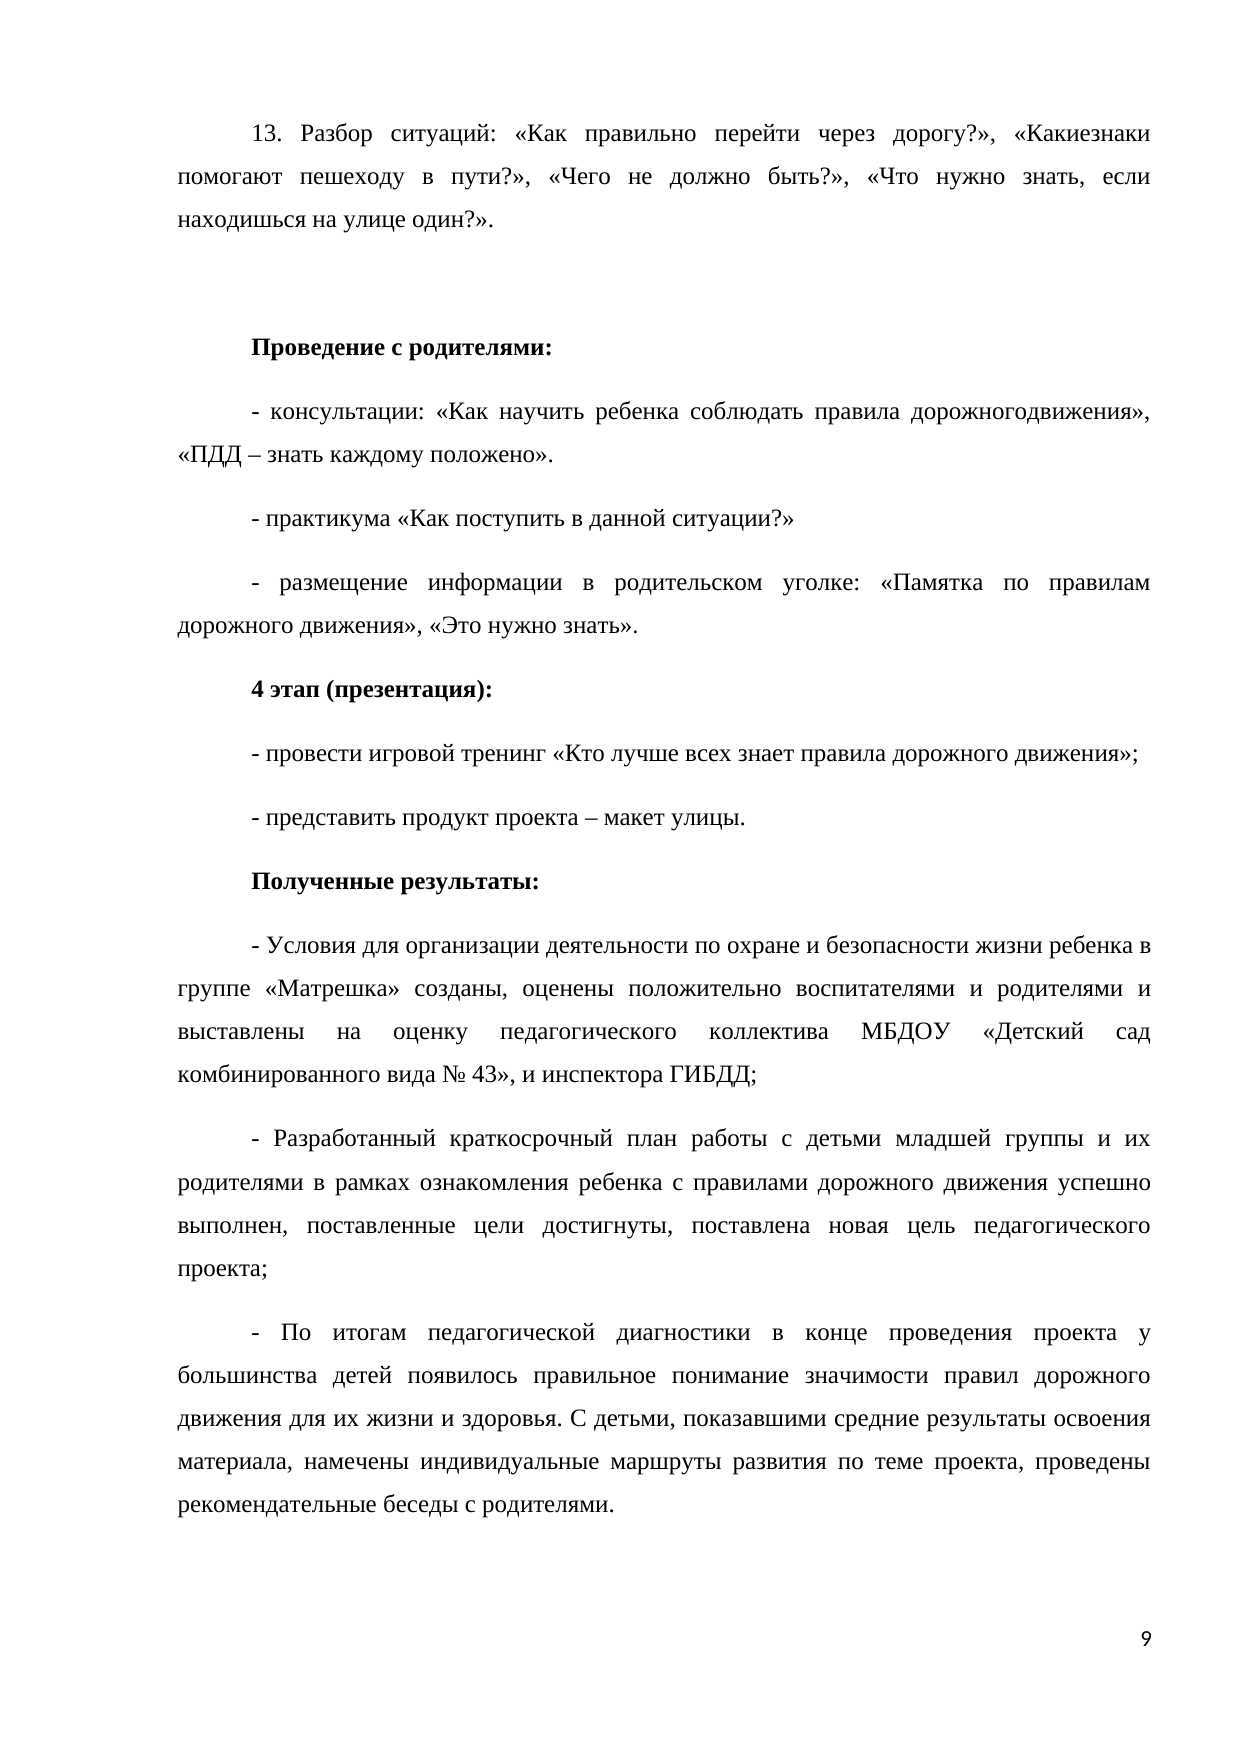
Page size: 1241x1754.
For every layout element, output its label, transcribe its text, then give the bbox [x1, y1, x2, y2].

text - консультации: «Как научить ребенка соблюдать правила дорожногодвижения», «ПДД – знать каждому положено». [177, 396, 1152, 468]
text Полученные результаты: [177, 866, 1152, 895]
text 4 этап (презентация): [177, 674, 1152, 703]
text - размещение информации в родительском уголке: «Памятка по правилам дорожного движения», «Это нужно знать». [177, 567, 1152, 639]
text - Разработанный краткосрочный план работы с детьми младшей группы и их родителями в рамках ознакомления ребенка с правилами дорожного движения успешно выполнен, поставленные цели достигнуты, поставлена новая цель педагогического проекта; [177, 1123, 1152, 1282]
text - практикума «Как поступить в данной ситуации?» [177, 503, 1152, 532]
text - Условия для организации деятельности по охране и безопасности жизни ребенка в группе «Матрешка» созданы, оценены положительно воспитателями и родителями и выставлены на оценку педагогического коллектива МБДОУ «Детский сад комбинированного вида № 43», и инспектора ГИБДД; [177, 930, 1152, 1088]
text 13. Разбор ситуаций: «Как правильно перейти через дорогу?», «Какиезнаки помогают пешеходу в пути?», «Чего не должно быть?», «Что нужно знать, если находишься на улице один?». [177, 118, 1152, 233]
text - представить продукт проекта – макет улицы. [177, 802, 1152, 831]
text - провести игровой тренинг «Кто лучше всех знает правила дорожного движения»; [177, 738, 1152, 767]
text Проведение с родителями: [177, 332, 1152, 361]
text - По итогам педагогической диагностики в конце проведения проекта у большинства детей появилось правильное понимание значимости правил дорожного движения для их жизни и здоровья. С детьми, показавшими средние результаты освоения материала, намечены индивидуальные маршруты развития по теме проекта, проведены рекомендательные беседы с родителями. [177, 1317, 1152, 1518]
